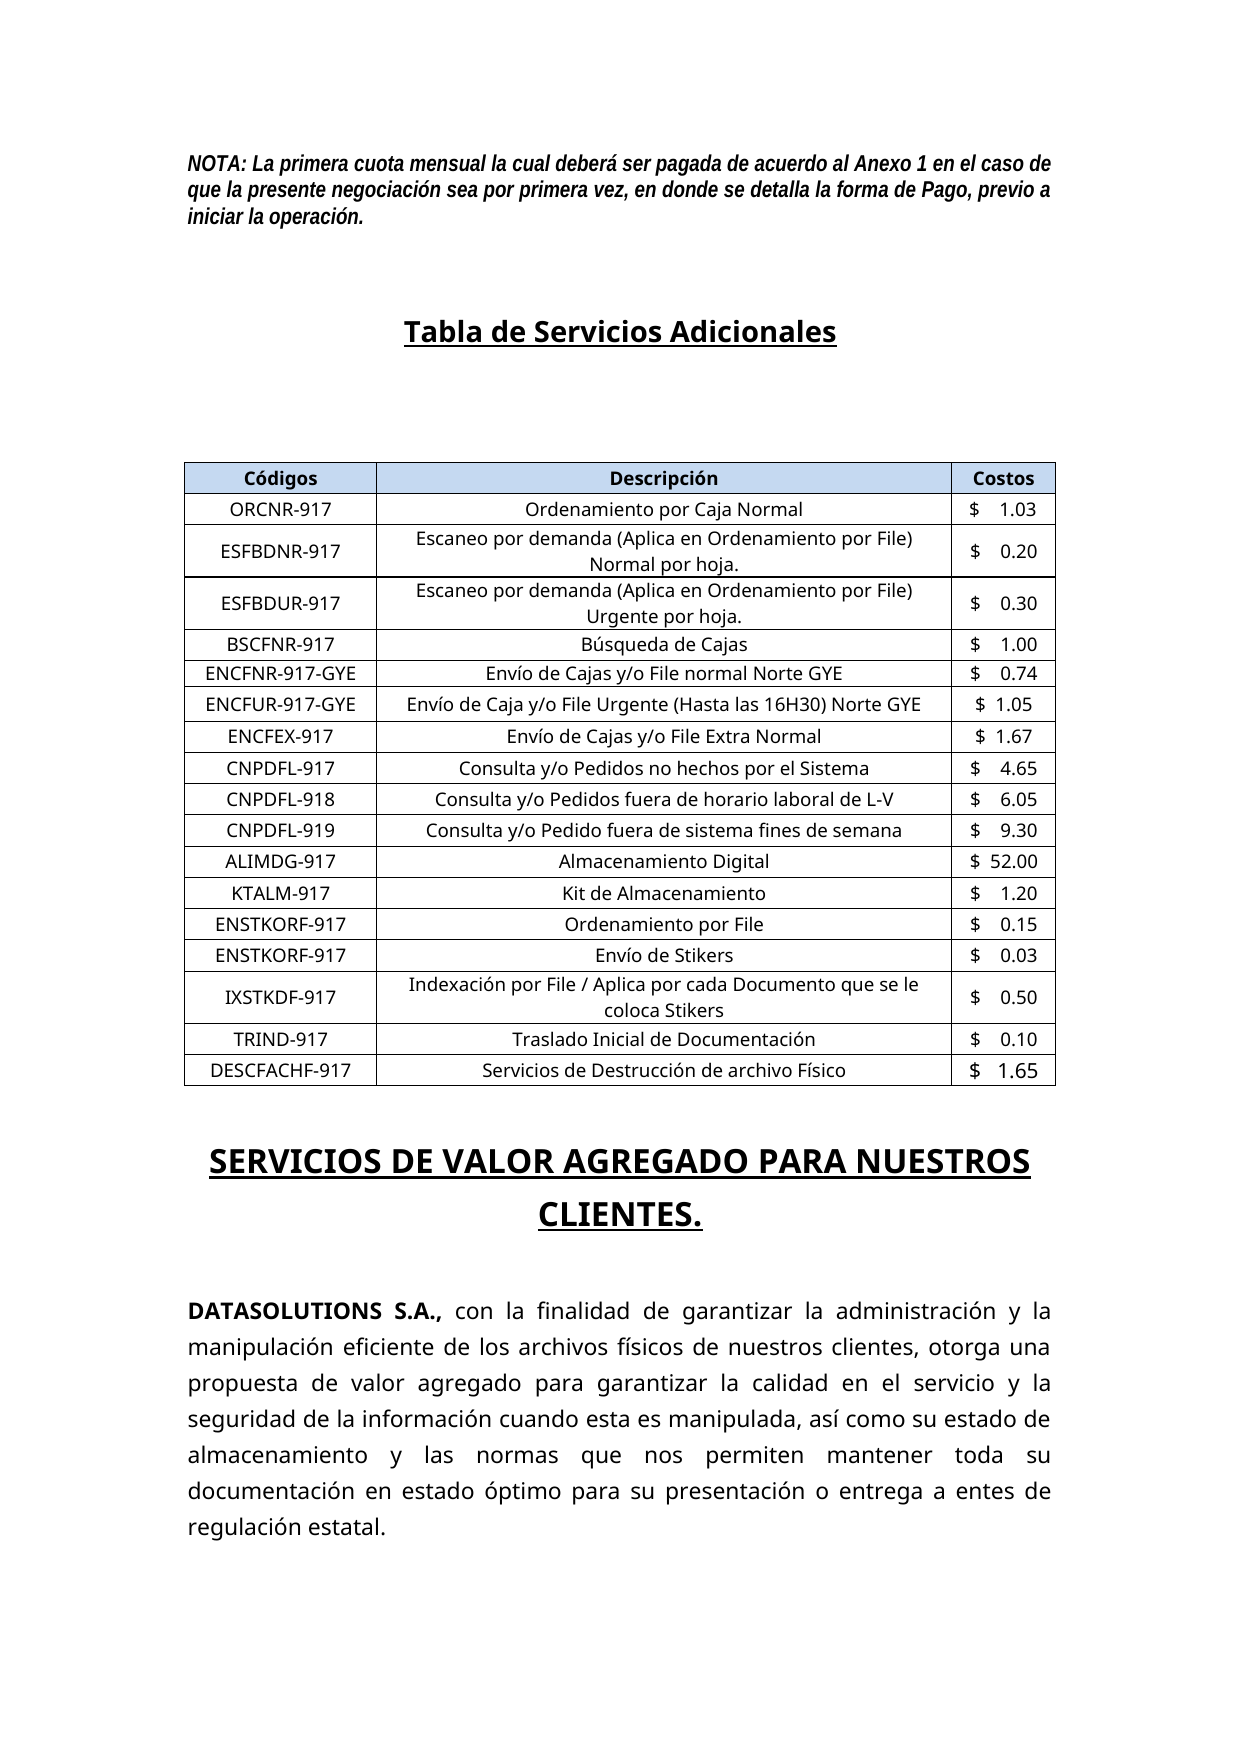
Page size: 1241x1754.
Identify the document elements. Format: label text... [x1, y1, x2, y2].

table_cell ENCFNR-917-GYE [185, 661, 376, 686]
table_cell $ 1.03 [952, 494, 1055, 524]
table_cell $ 0.30 [952, 578, 1055, 628]
table_cell BSCFNR-917 [185, 630, 376, 660]
table_cell Envío de Cajas y/o File Extra Normal [377, 722, 951, 752]
table_cell $ 0.20 [952, 525, 1055, 576]
table_cell $ 4.65 [952, 753, 1055, 783]
table_cell $ 0.10 [952, 1024, 1055, 1054]
table_cell CNPDFL-919 [185, 815, 376, 846]
table_cell CNPDFL-917 [185, 753, 376, 783]
table_cell ENCFUR-917-GYE [185, 687, 376, 721]
table_cell $ 1.05 [952, 687, 1055, 721]
table_cell ORCNR-917 [185, 494, 376, 524]
table_cell DESCFACHF-917 [185, 1055, 376, 1085]
table_cell Servicios de Destrucción de archivo Físico [377, 1055, 951, 1085]
table_header Costos [952, 463, 1055, 493]
table_cell ESFBDNR-917 [185, 525, 376, 576]
text NOTA: La primera cuota mensual la cual deberá ser pagada de acuerdo al Anexo 1 en el caso de que la presente negociación sea por primera vez, en donde se detalla la forma de Pago, previo a iniciar la operación. [187, 150, 1052, 229]
table_cell Ordenamiento por File [377, 909, 951, 939]
table_cell Escaneo por demanda (Aplica en Ordenamiento por File) Normal por hoja. [377, 525, 951, 576]
table_cell $ 1.65 [952, 1055, 1055, 1085]
table_cell Escaneo por demanda (Aplica en Ordenamiento por File) Urgente por hoja. [377, 578, 951, 628]
text Tabla de Servicios Adicionales [187, 311, 1053, 351]
table_cell TRIND-917 [185, 1024, 376, 1054]
table_cell Almacenamiento Digital [377, 847, 951, 877]
text SERVICIOS DE VALOR AGREGADO PARA NUESTROS CLIENTES. [187, 1138, 1052, 1236]
table_header Descripción [377, 463, 951, 493]
table_cell $ 0.15 [952, 909, 1055, 939]
table_cell Envío de Caja y/o File Urgente (Hasta las 16H30) Norte GYE [377, 687, 951, 721]
table_cell $ 1.20 [952, 878, 1055, 908]
table_cell ENSTKORF-917 [185, 909, 376, 939]
table_cell $ 1.00 [952, 630, 1055, 660]
table_cell Búsqueda de Cajas [377, 630, 951, 660]
table_cell Indexación por File / Aplica por cada Documento que se le coloca Stikers [377, 972, 951, 1023]
table_cell $ 0.03 [952, 940, 1055, 971]
table_cell Consulta y/o Pedidos no hechos por el Sistema [377, 753, 951, 783]
table_cell $ 1.67 [952, 722, 1055, 752]
table_cell $ 52.00 [952, 847, 1055, 877]
table_cell Envío de Cajas y/o File normal Norte GYE [377, 661, 951, 686]
table_cell Kit de Almacenamiento [377, 878, 951, 908]
table_cell ESFBDUR-917 [185, 578, 376, 628]
table_cell Consulta y/o Pedidos fuera de horario laboral de L-V [377, 784, 951, 814]
table_cell ENCFEX-917 [185, 722, 376, 752]
table_cell ALIMDG-917 [185, 847, 376, 877]
table_cell $ 6.05 [952, 784, 1055, 814]
table_cell $ 9.30 [952, 815, 1055, 846]
table_cell Consulta y/o Pedido fuera de sistema fines de semana [377, 815, 951, 846]
table_cell IXSTKDF-917 [185, 972, 376, 1023]
table_cell $ 0.74 [952, 661, 1055, 686]
table_cell Traslado Inicial de Documentación [377, 1024, 951, 1054]
table_cell $ 0.50 [952, 972, 1055, 1023]
table_cell KTALM-917 [185, 878, 376, 908]
table_cell Envío de Stikers [377, 940, 951, 971]
table_cell ENSTKORF-917 [185, 940, 376, 971]
table_cell CNPDFL-918 [185, 784, 376, 814]
table_header Códigos [185, 463, 376, 493]
table_cell Ordenamiento por Caja Normal [377, 494, 951, 524]
text DATASOLUTIONS S.A., con la finalidad de garantizar la administración y la manipulación eficiente de los archivos físicos de nuestros clientes, otorga una propuesta de valor agregado para garantizar la calidad en el servicio y la seguridad de la información cuando esta es manipulada, así como su estado de almacenamiento y las normas que nos permiten mantener toda su documentación en estado óptimo para su presentación o entrega a entes de regulación estatal. [187, 1295, 1052, 1542]
